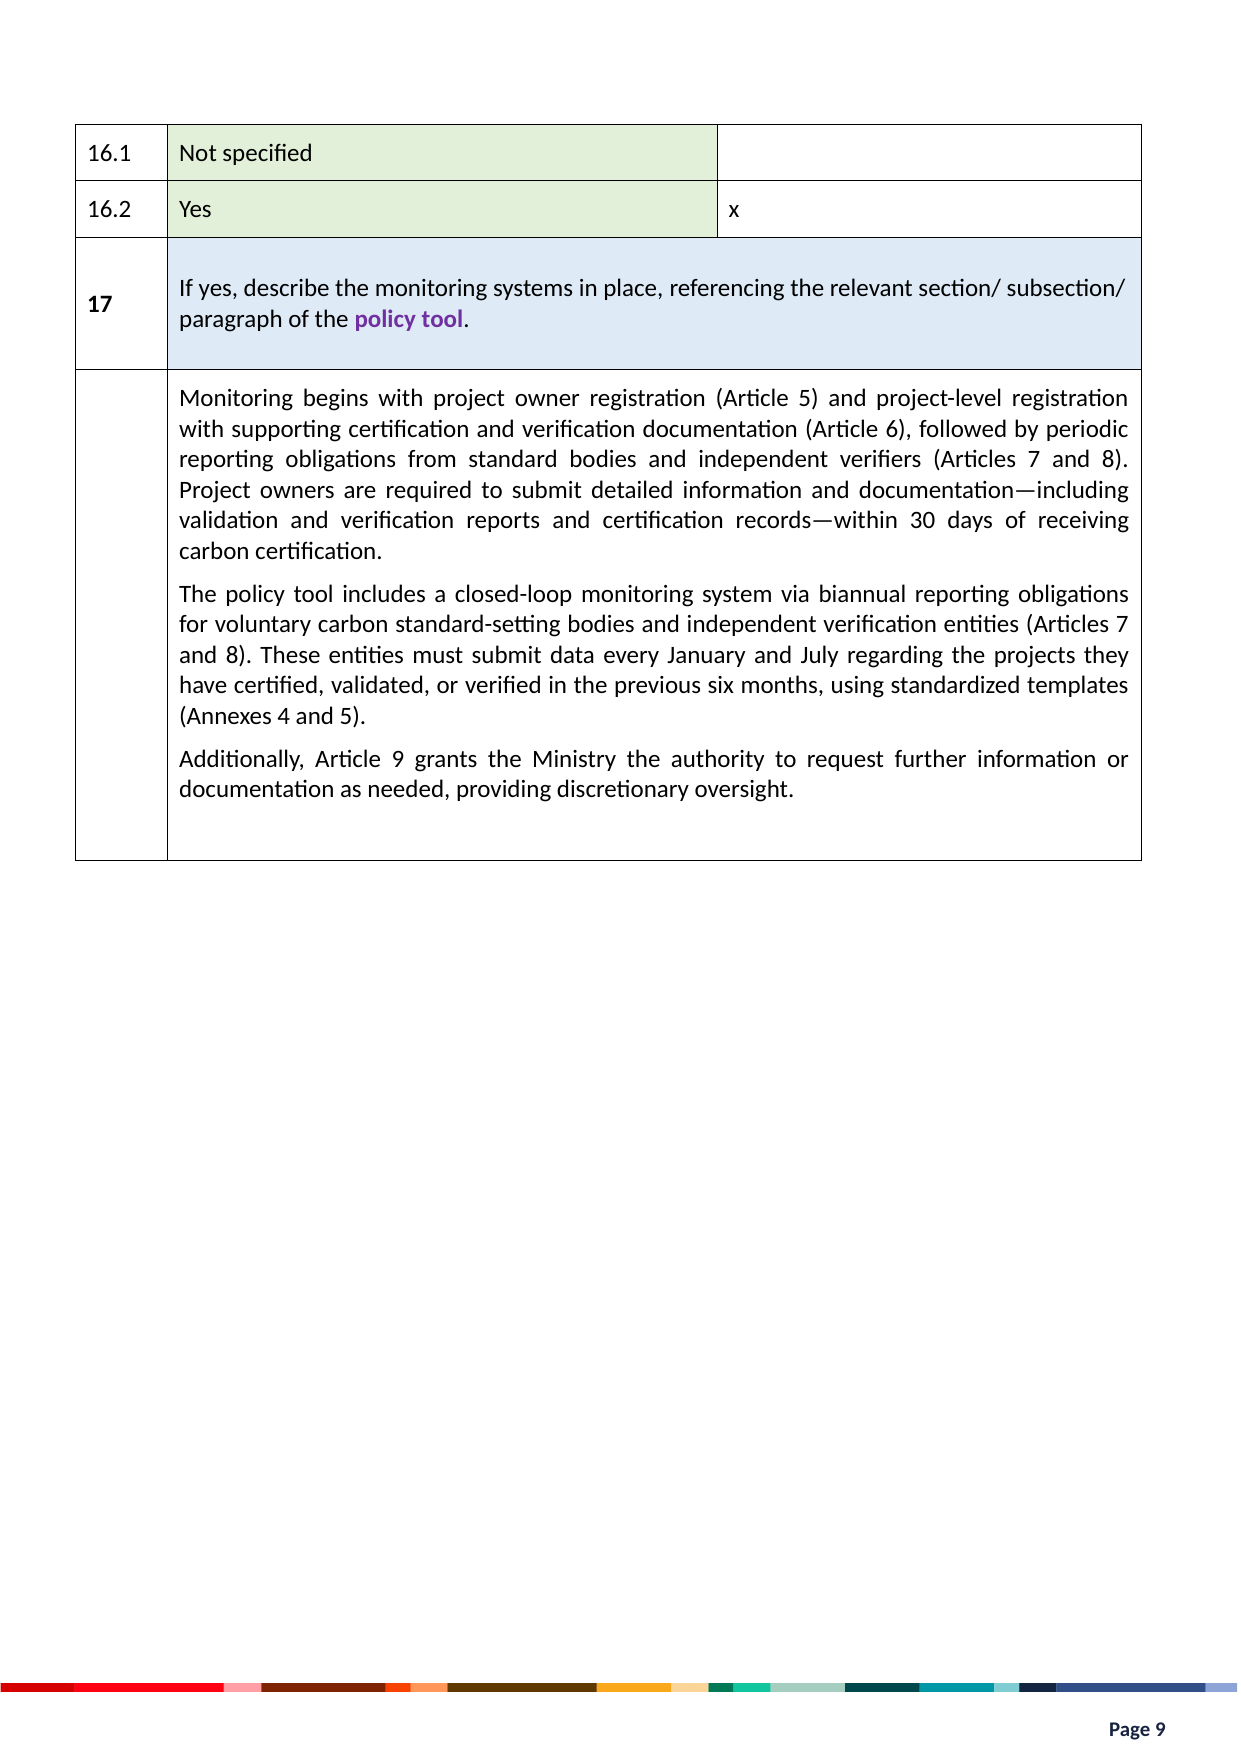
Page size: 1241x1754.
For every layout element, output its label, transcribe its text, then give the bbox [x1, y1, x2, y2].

table_cell 16.1 [76, 125, 167, 180]
table_cell [718, 125, 1141, 180]
table_cell 17 [76, 238, 167, 369]
table_cell x [718, 181, 1141, 237]
table_cell Not specified [168, 125, 717, 180]
table_cell [76, 370, 167, 859]
table_cell Yes [168, 181, 717, 237]
table_cell Monitoring begins with project owner registration (Article 5) and project-level registration with supporting certification and verification documentation (Article 6), followed by periodic reporting obligations from standard bodies and independent verifiers (Articles 7 and 8). Project owners are required to submit detailed information and documentation—including validation and verification reports and certification records—within 30 days of receiving carbon certification. The policy tool includes a closed-loop monitoring system via biannual reporting obligations for voluntary carbon standard-setting bodies and independent verification entities (Articles 7 and 8). These entities must submit data every January and July regarding the projects they have certified, validated, or verified in the previous six months, using standardized templates (Annexes 4 and 5). Additionally, Article 9 grants the Ministry the authority to request further information or documentation as needed, providing discretionary oversight. [168, 370, 1141, 859]
picture [0, 1683, 1236, 1692]
table_cell If yes, describe the monitoring systems in place, referencing the relevant section/ subsection/ paragraph of the policy tool. [168, 238, 1141, 369]
table_cell 16.2 [76, 181, 167, 237]
